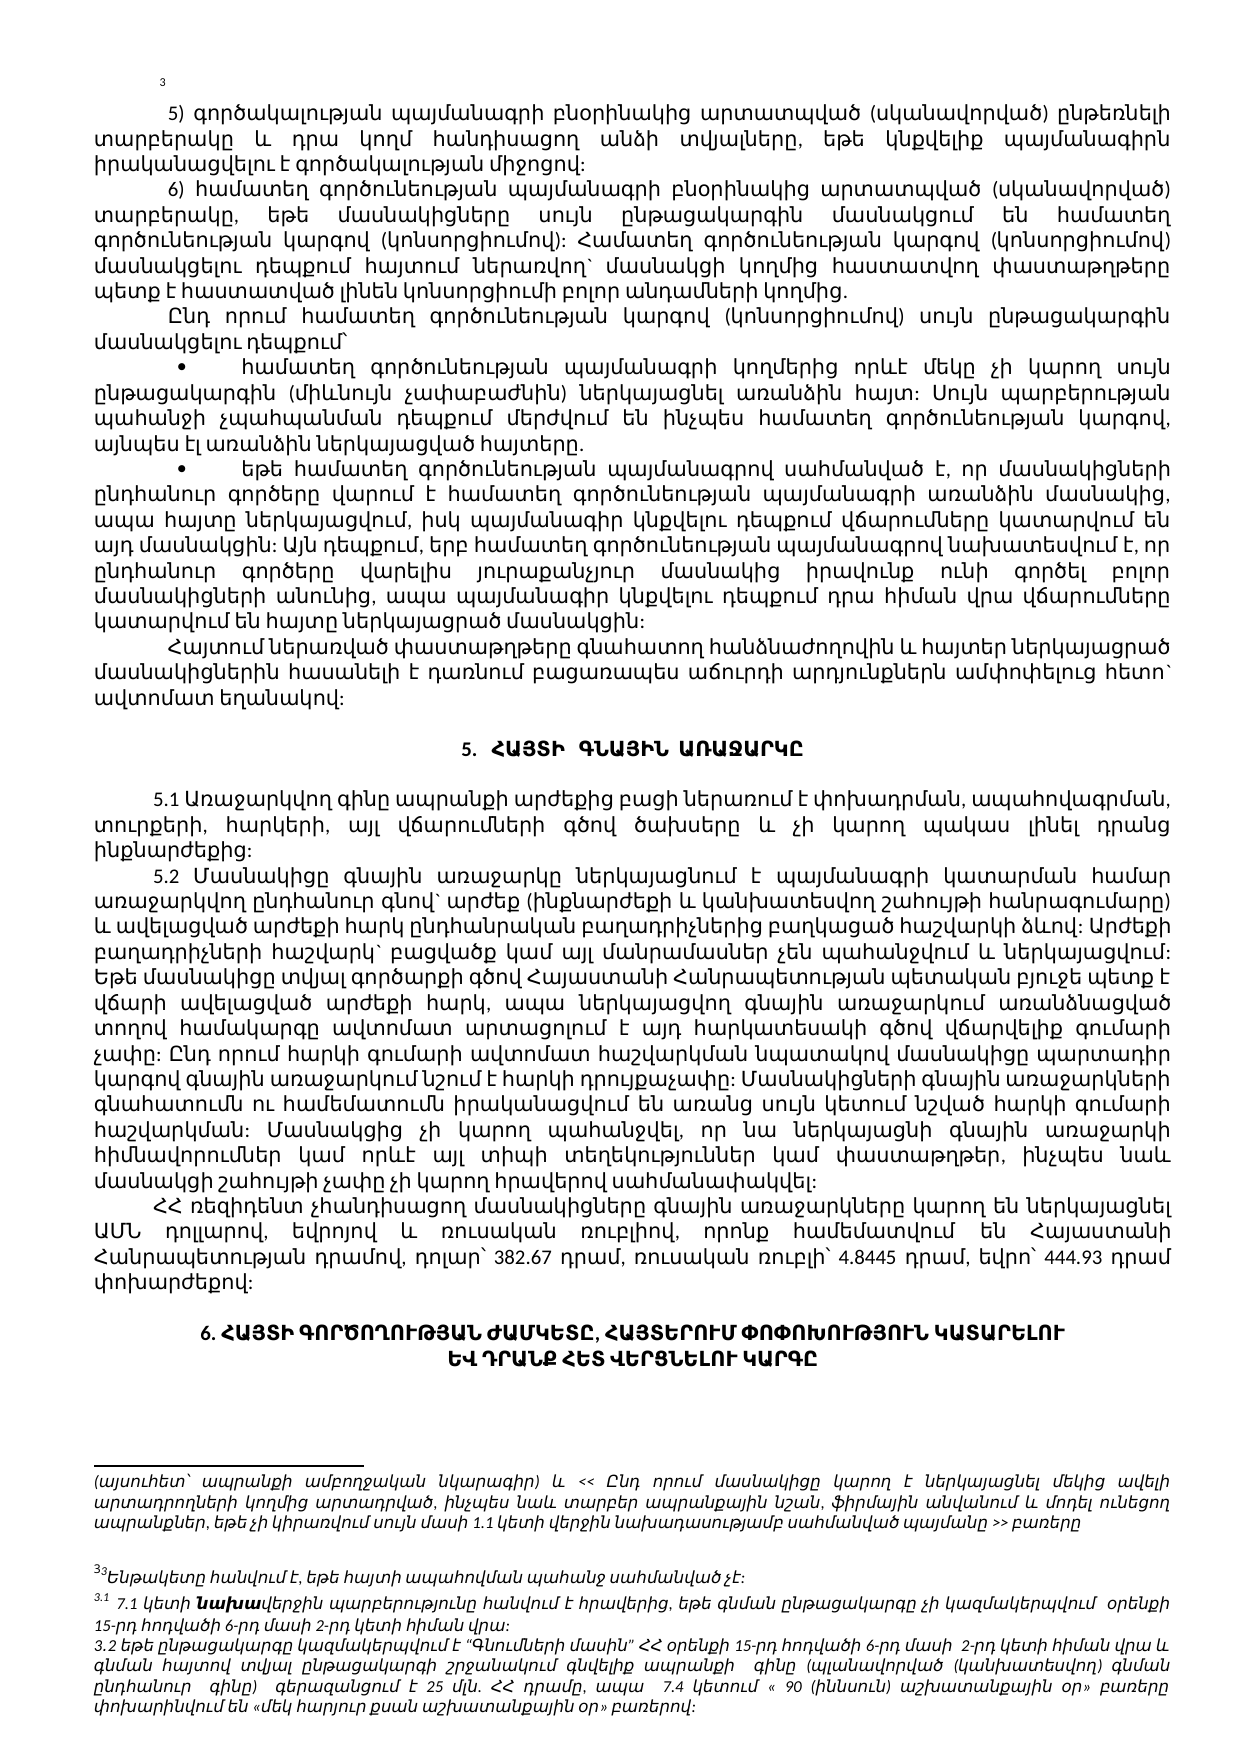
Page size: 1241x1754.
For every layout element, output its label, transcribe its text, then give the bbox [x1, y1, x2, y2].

text Ընդ որում համատեղ գործունեության կարգով (կոնսորցիումով) սույն ընթացակարգին մասնակցելու դեպքում՝ [94, 304, 1171, 354]
text 5. ՀԱՅՏԻ ԳՆԱՅԻՆ ԱՌԱՋԱՐԿԸ [94, 736, 1171, 761]
text 6. ՀԱՅՏԻ ԳՈՐԾՈՂՈՒԹՅԱՆ ԺԱՄԿԵՏԸ, ՀԱՅՏԵՐՈՒՄ ՓՈՓՈԽՈՒԹՅՈՒՆ ԿԱՏԱՐԵԼՈՒ [94, 1320, 1171, 1346]
text ԵՎ ԴՐԱՆՔ ՀԵՏ ՎԵՐՑՆԵԼՈՒ ԿԱՐԳԸ [94, 1346, 1171, 1371]
list համատեղ գործունեության պայմանագրի կողմերից որևէ մեկը չի կարող սույն ընթացակարգին (միևնույն չափաբաժնին) ներկայացնել առանձին հայտ: Սույն պարբերության պահանջի չպահպանման դեպքում մերժվում են ինչպես համատեղ գործունեության կարգով, այնպես էլ առանձին ներկայացված հայտերը. [94, 354, 1171, 456]
text ՀՀ ռեզիդենտ չհանդիսացող մասնակիցները գնային առաջարկները կարող են ներկայացնել ԱՄՆ դոլլարով, եվրոյով և ռուսական ռուբլիով, որոնք համեմատվում են Հայաստանի Հանրապետության դրամով, դոլար՝ 382.67 դրամ, ռուսական ռուբլի՝ 4.8445 դրամ, եվրո՝ 444.93 դրամ փոխարժեքով: [94, 1193, 1171, 1295]
text Հայտում ներառված փաստաթղթերը գնահատող հանձնաժողովին և հայտեր ներկայացրած մասնակիցներին հասանելի է դառնում բացառապես աճուրդի արդյունքներն ամփոփելուց հետո` ավտոմատ եղանակով: [94, 634, 1171, 710]
text 3 [94, 75, 1171, 100]
list եթե համատեղ գործունեության պայմանագրով սահմանված է, որ մասնակիցների ընդհանուր գործերը վարում է համատեղ գործունեության պայմանագրի առանձին մասնակից, ապա հայտը ներկայացվում, իսկ պայմանագիր կնքվելու դեպքում վճարումները կատարվում են այդ մասնակցին: Այն դեպքում, երբ համատեղ գործունեության պայմանագրով նախատեսվում է, որ ընդհանուր գործերը վարելիս յուրաքանչյուր մասնակից իրավունք ունի գործել բոլոր մասնակիցների անունից, ապա պայմանագիր կնքվելու դեպքում դրա հիման վրա վճարումները կատարվում են հայտը ներկայացրած մասնակցին: [94, 456, 1171, 634]
text 5) գործակալության պայմանագրի բնօրինակից արտատպված (սկանավորված) ընթեռնելի տարբերակը և դրա կողմ հանդիսացող անձի տվյալները, եթե կնքվելիք պայմանագիրն իրականացվելու է գործակալության միջոցով: [94, 100, 1171, 177]
text 5.1 Առաջարկվող գինը ապրանքի արժեքից բացի ներառում է փոխադրման, ապահովագրման, տուրքերի, հարկերի, այլ վճարումների գծով ծախսերը և չի կարող պակաս լինել դրանց ինքնարժեքից: [94, 787, 1171, 863]
text 5.2 Մասնակիցը գնային առաջարկը ներկայացնում է պայմանագրի կատարման համար առաջարկվող ընդհանուր գնով` արժեք (ինքնարժեքի և կանխատեսվող շահույթի հանրագումարը) և ավելացված արժեքի հարկ ընդհանրական բաղադրիչներից բաղկացած հաշվարկի ձևով: Արժեքի բաղադրիչների հաշվարկ` բացվածք կամ այլ մանրամասներ չեն պահանջվում և ներկայացվում: Եթե մասնակիցը տվյալ գործարքի գծով Հայաստանի Հանրապետության պետական բյուջե պետք է վճարի ավելացված արժեքի հարկ, ապա ներկայացվող գնային առաջարկում առանձնացված տողով համակարգը ավտոմատ արտացոլում է այդ հարկատեսակի գծով վճարվելիք գումարի չափը: Ընդ որում հարկի գումարի ավտոմատ հաշվարկման նպատակով մասնակիցը պարտադիր կարգով գնային առաջարկում նշում է հարկի դրույքաչափը: Մասնակիցների գնային առաջարկների գնահատումն ու համեմատումն իրականացվում են առանց սույն կետում նշված հարկի գումարի հաշվարկման: Մասնակցից չի կարող պահանջվել, որ նա ներկայացնի գնային առաջարկի հիմնավորումներ կամ որևէ այլ տիպի տեղեկություններ կամ փաստաթղթեր, ինչպես նաև մասնակցի շահույթի չափը չի կարող հրավերով սահմանափակվել: [94, 863, 1171, 1193]
text 6) համատեղ գործունեության պայմանագրի բնօրինակից արտատպված (սկանավորված) տարբերակը, եթե մասնակիցները սույն ընթացակարգին մասնակցում են համատեղ գործունեության կարգով (կոնսորցիումով): Համատեղ գործունեության կարգով (կոնսորցիումով) մասնակցելու դեպքում հայտում ներառվող` մասնակցի կողմից հաստատվող փաստաթղթերը պետք է հաստատված լինեն կոնսորցիումի բոլոր անդամների կողմից. [94, 177, 1171, 304]
